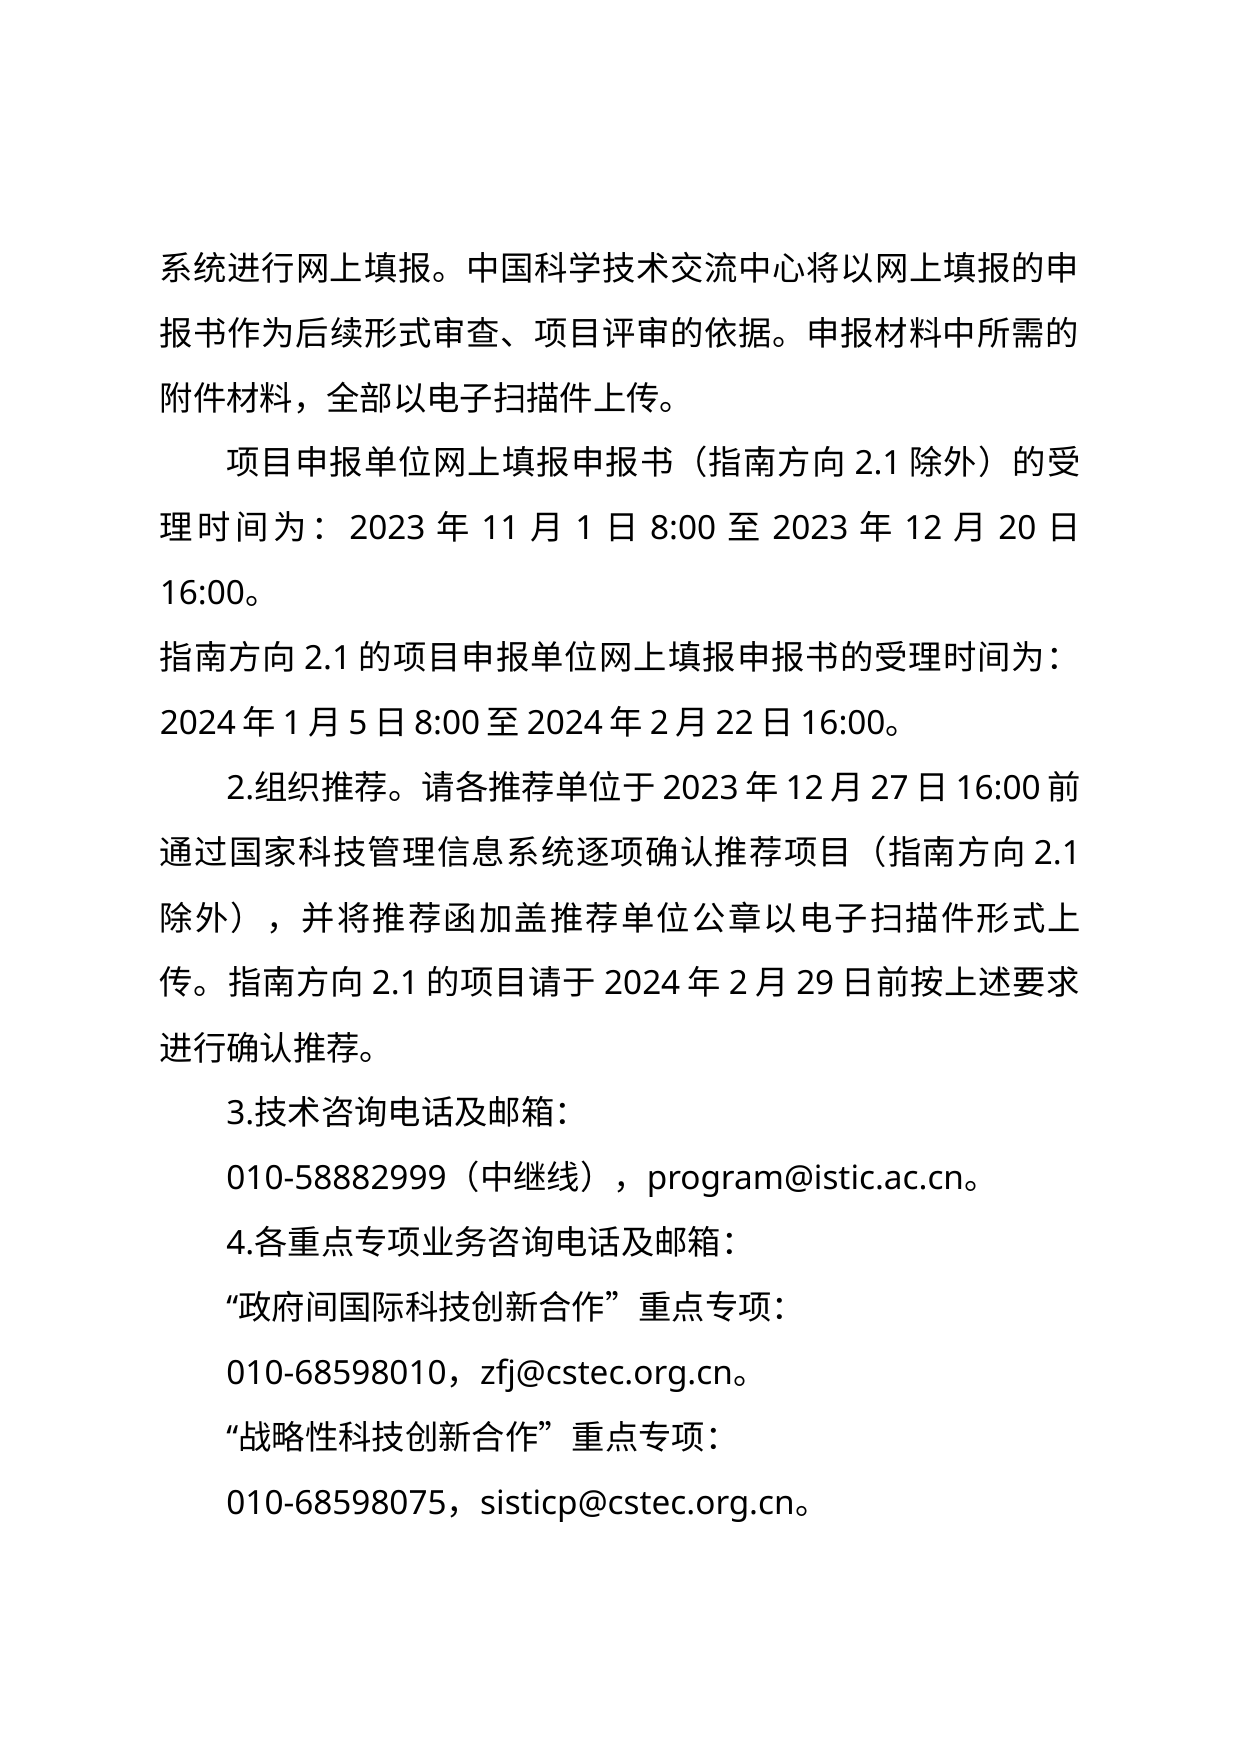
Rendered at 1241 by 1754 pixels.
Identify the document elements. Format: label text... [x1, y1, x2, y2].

text 2.组织推荐。请各推荐单位于2023年12月27日16:00前通过国家科技管理信息系统逐项确认推荐项目（指南方向2.1除外），并将推荐函加盖推荐单位公章以电子扫描件形式上传。指南方向2.1的项目请于2024年2月29日前按上述要求进行确认推荐。 [159, 753, 1081, 1078]
text 项目申报单位网上填报申报书（指南方向2.1除外）的受理时间为：2023年11月1日8:00至2023年12月20日16:00。 [159, 428, 1081, 623]
text 010-68598010，zfj@cstec.org.cn。 [159, 1338, 1081, 1403]
text “战略性科技创新合作”重点专项： [159, 1403, 1081, 1468]
text 010-58882999（中继线），program@istic.ac.cn。 [159, 1143, 1081, 1208]
text 3.技术咨询电话及邮箱： [159, 1078, 1081, 1143]
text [159, 233, 1081, 428]
text “政府间国际科技创新合作”重点专项： [159, 1273, 1081, 1338]
text 010-68598075，sisticp@cstec.org.cn。 [159, 1468, 1081, 1533]
text 指南方向2.1的项目申报单位网上填报申报书的受理时间为：2024年1月5日8:00至2024年2月22日16:00。 [159, 623, 1081, 753]
text 4.各重点专项业务咨询电话及邮箱： [159, 1208, 1081, 1273]
